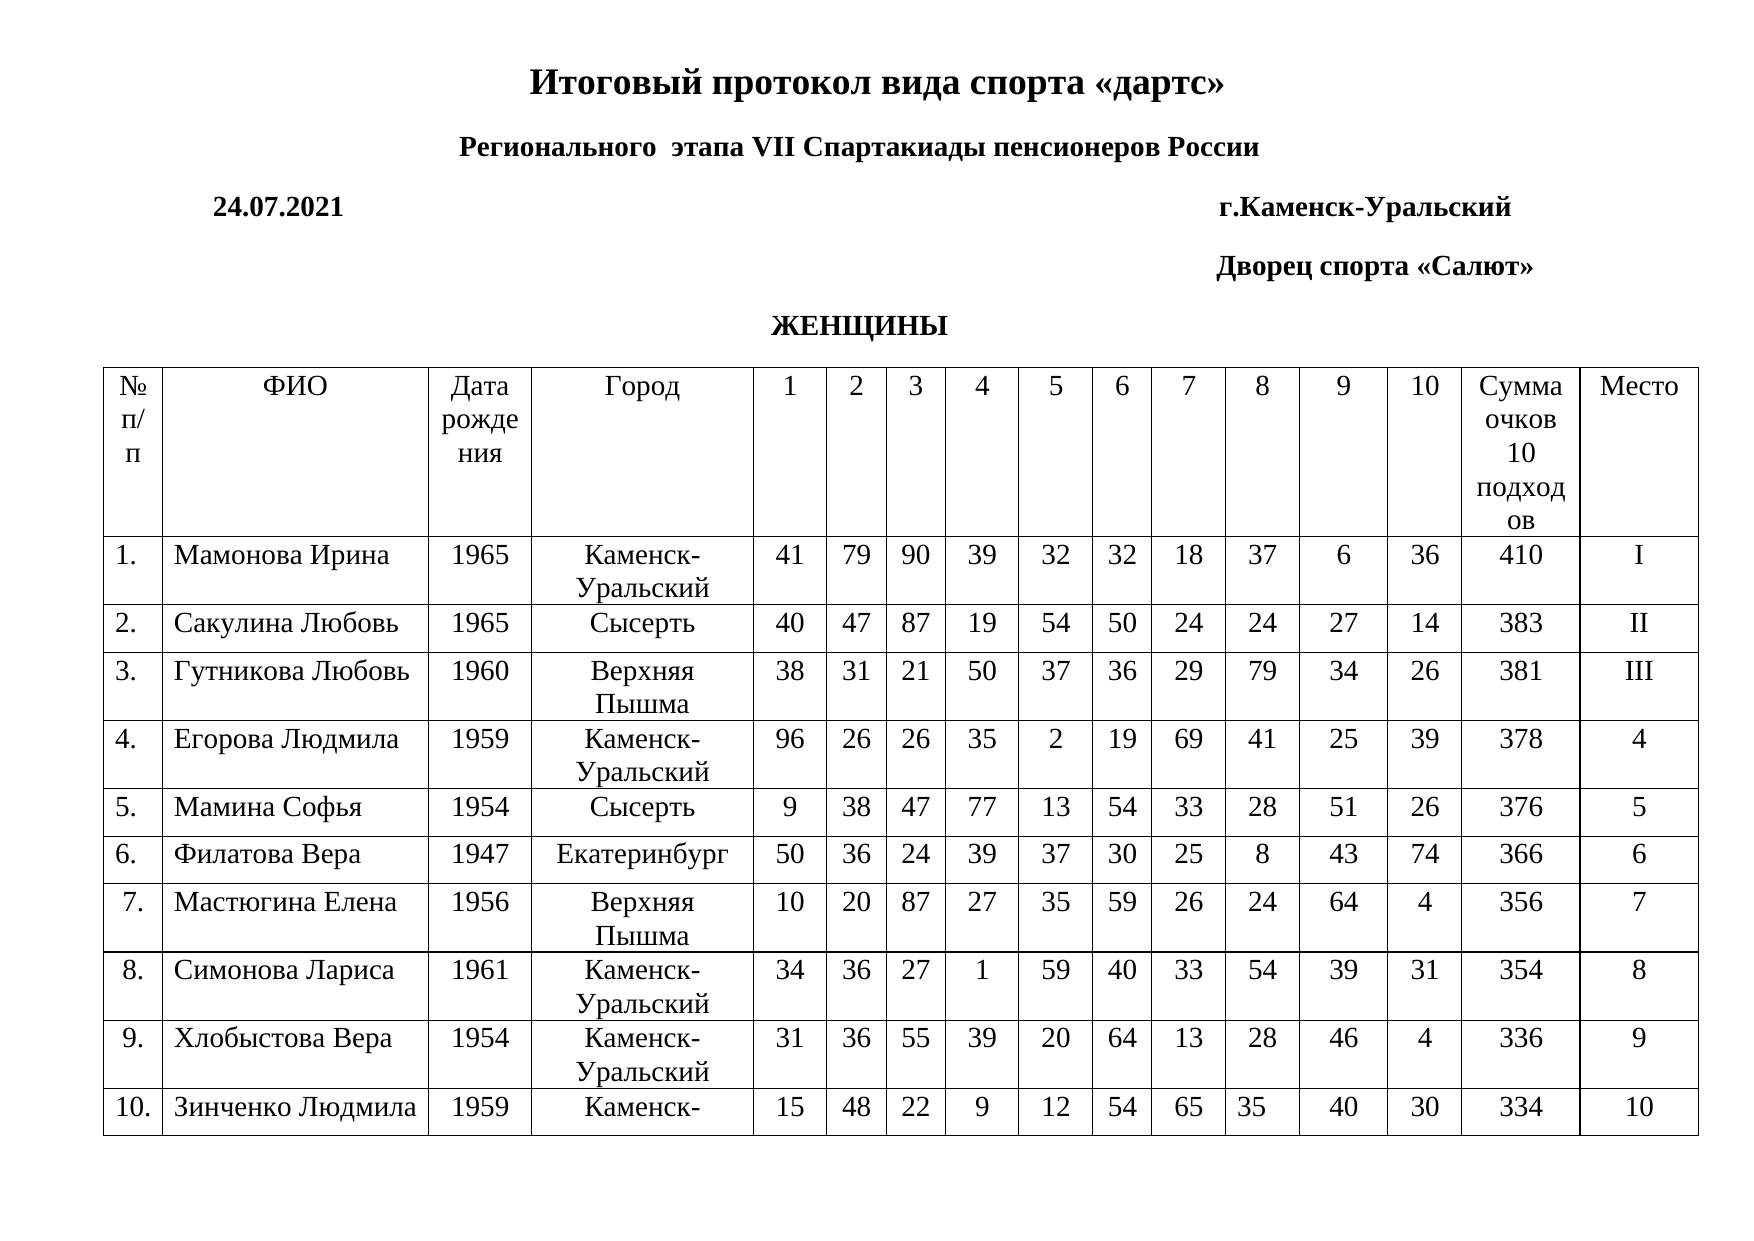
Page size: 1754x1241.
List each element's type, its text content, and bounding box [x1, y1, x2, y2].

table_cell Хлобыстова Вера [163, 1021, 428, 1088]
table_header 1 [754, 368, 826, 536]
table_cell 1959 [429, 1089, 531, 1135]
table_header Место [1581, 368, 1698, 536]
table_cell 43 [1300, 837, 1387, 883]
table_cell 40 [1300, 1089, 1387, 1135]
table_cell 24 [1226, 884, 1299, 951]
table_cell 334 [1462, 1089, 1579, 1135]
table_cell 4 [1581, 721, 1698, 788]
table_cell 54 [1226, 953, 1299, 1019]
table_cell 378 [1462, 721, 1579, 788]
table_cell 12 [1019, 1089, 1092, 1135]
table_cell 54 [1093, 1089, 1151, 1135]
table_cell 1965 [429, 537, 531, 604]
table_header ФИО [163, 368, 428, 536]
table_header 9 [1300, 368, 1387, 536]
table_cell 1954 [429, 1021, 531, 1088]
table_cell 9 [754, 789, 826, 836]
table_cell 37 [1019, 653, 1092, 720]
table_cell 40 [754, 605, 826, 652]
table_cell 8. [104, 953, 162, 1019]
table_cell 96 [754, 721, 826, 788]
table_cell 5 [1581, 789, 1698, 836]
table_cell 64 [1300, 884, 1387, 951]
table_cell Сысерть [532, 789, 753, 836]
table_cell 9 [1581, 1021, 1698, 1088]
table_cell Зинченко Людмила [163, 1089, 428, 1135]
table_cell 39 [946, 537, 1018, 604]
table_cell 383 [1462, 605, 1579, 652]
table_cell Верхняя Пышма [532, 653, 753, 720]
table_cell 25 [1300, 721, 1387, 788]
table_cell 1947 [429, 837, 531, 883]
table_header №п/п [104, 368, 162, 536]
table_header 4 [946, 368, 1018, 536]
table_cell 65 [1152, 1089, 1225, 1135]
table_cell 36 [827, 837, 886, 883]
table_cell 5. [104, 789, 162, 836]
table_cell 6. [104, 837, 162, 883]
table_cell 59 [1093, 884, 1151, 951]
table_cell 1. [104, 537, 162, 604]
table_cell 50 [946, 653, 1018, 720]
table_cell 29 [1152, 653, 1225, 720]
table_cell 13 [1019, 789, 1092, 836]
table_cell 13 [1152, 1021, 1225, 1088]
table_cell 10. [104, 1089, 162, 1135]
table_cell 87 [887, 605, 945, 652]
table_cell 28 [1226, 789, 1299, 836]
table_cell Каменск-Уральский [532, 1089, 753, 1135]
table_cell 36 [827, 1021, 886, 1088]
text ЖЕНЩИНЫ [89, 308, 1630, 341]
table_cell 38 [754, 653, 826, 720]
table_cell 6 [1300, 537, 1387, 604]
table_cell 1960 [429, 653, 531, 720]
table_cell Екатеринбург [532, 837, 753, 883]
table_cell 26 [1388, 789, 1461, 836]
table_cell 31 [1388, 953, 1461, 1019]
table_cell 74 [1388, 837, 1461, 883]
table_header 8 [1226, 368, 1299, 536]
table_cell Сакулина Любовь [163, 605, 428, 652]
table_cell Мастюгина Елена [163, 884, 428, 951]
table_cell 26 [887, 721, 945, 788]
table_cell 26 [1152, 884, 1225, 951]
table_cell 37 [1019, 837, 1092, 883]
table_cell 381 [1462, 653, 1579, 720]
table_cell 20 [1019, 1021, 1092, 1088]
table_cell 39 [946, 837, 1018, 883]
table_cell 34 [754, 953, 826, 1019]
table_cell 4. [104, 721, 162, 788]
table_cell 9 [946, 1089, 1018, 1135]
table_cell 59 [1019, 953, 1092, 1019]
table_cell 4 [1388, 1021, 1461, 1088]
table_cell 46 [1300, 1021, 1387, 1088]
table_cell 27 [946, 884, 1018, 951]
table_cell 1961 [429, 953, 531, 1019]
table_cell 8 [1581, 953, 1698, 1019]
table_header 10 [1388, 368, 1461, 536]
table_cell 356 [1462, 884, 1579, 951]
table_cell 2. [104, 605, 162, 652]
table_cell 87 [887, 884, 945, 951]
table_cell Каменск-Уральский [532, 953, 753, 1019]
table_cell Каменск-Уральский [532, 537, 753, 604]
table_cell 33 [1152, 953, 1225, 1019]
table_cell 15 [754, 1089, 826, 1135]
table_cell Каменск-Уральский [532, 721, 753, 788]
table_cell Сысерть [532, 605, 753, 652]
table_cell 41 [754, 537, 826, 604]
table_cell 27 [1300, 605, 1387, 652]
table_cell 24 [887, 837, 945, 883]
table_cell 54 [1019, 605, 1092, 652]
table_cell 39 [1388, 721, 1461, 788]
table_cell 39 [946, 1021, 1018, 1088]
table_cell 366 [1462, 837, 1579, 883]
table_cell Симонова Лариса [163, 953, 428, 1019]
table_cell 79 [1226, 653, 1299, 720]
table_cell 55 [887, 1021, 945, 1088]
table_cell 2 [1019, 721, 1092, 788]
table_cell Филатова Вера [163, 837, 428, 883]
table_cell 30 [1093, 837, 1151, 883]
table_cell Гутникова Любовь [163, 653, 428, 720]
table_cell 10 [754, 884, 826, 951]
table_cell 8 [1226, 837, 1299, 883]
table_cell 25 [1152, 837, 1225, 883]
table_header 7 [1152, 368, 1225, 536]
table_cell 31 [754, 1021, 826, 1088]
table_cell 24 [1152, 605, 1225, 652]
table_header 6 [1093, 368, 1151, 536]
text Дворец спорта «Салют» [89, 248, 1630, 282]
table_cell 50 [754, 837, 826, 883]
table_cell 47 [887, 789, 945, 836]
table_cell Каменск-Уральский [532, 1021, 753, 1088]
table_cell 6 [1581, 837, 1698, 883]
table_cell 36 [827, 953, 886, 1019]
table_cell 64 [1093, 1021, 1151, 1088]
table_cell 27 [887, 953, 945, 1019]
table_cell 19 [946, 605, 1018, 652]
table_cell 34 [1300, 653, 1387, 720]
table_cell 26 [827, 721, 886, 788]
table_cell 48 [827, 1089, 886, 1135]
table_cell 38 [827, 789, 886, 836]
table_cell 18 [1152, 537, 1225, 604]
table_cell 3. [104, 653, 162, 720]
text Регионального этапа VII Спартакиады пенсионеров России [89, 129, 1630, 163]
table_cell 39 [1300, 953, 1387, 1019]
table_cell 354 [1462, 953, 1579, 1019]
table_cell 47 [827, 605, 886, 652]
table_cell 90 [887, 537, 945, 604]
table_cell 69 [1152, 721, 1225, 788]
table_cell 410 [1462, 537, 1579, 604]
table_cell 35 [946, 721, 1018, 788]
table_cell 21 [887, 653, 945, 720]
table_cell 24 [1226, 605, 1299, 652]
table_cell 37 [1226, 537, 1299, 604]
table_cell 4 [1388, 884, 1461, 951]
table_header 3 [887, 368, 945, 536]
table_header 5 [1019, 368, 1092, 536]
table_cell 77 [946, 789, 1018, 836]
table_cell 1965 [429, 605, 531, 652]
table_cell 7 [1581, 884, 1698, 951]
table_cell Егорова Людмила [163, 721, 428, 788]
table_cell 33 [1152, 789, 1225, 836]
table_cell 28 [1226, 1021, 1299, 1088]
table_cell 36 [1388, 537, 1461, 604]
text Итоговый протокол вида спорта «дартс» [89, 59, 1630, 102]
table_cell II [1581, 605, 1698, 652]
table_cell 51 [1300, 789, 1387, 836]
table_cell 376 [1462, 789, 1579, 836]
table_header Дата рождения [429, 368, 531, 536]
table_cell 20 [827, 884, 886, 951]
table_cell 10 [1581, 1089, 1698, 1135]
table_cell 36 [1093, 653, 1151, 720]
table_cell 26 [1388, 653, 1461, 720]
table_cell 7. [104, 884, 162, 951]
table_cell 41 [1226, 721, 1299, 788]
table_cell 1954 [429, 789, 531, 836]
table_cell 1 [946, 953, 1018, 1019]
table_cell 1959 [429, 721, 531, 788]
table_cell 50 [1093, 605, 1151, 652]
table_cell 14 [1388, 605, 1461, 652]
text 24.07.2021 г.Каменск-Уральский [89, 189, 1630, 222]
table_cell III [1581, 653, 1698, 720]
table_cell 35 [1019, 884, 1092, 951]
table_cell 79 [827, 537, 886, 604]
table_cell 22 [887, 1089, 945, 1135]
table_cell 1956 [429, 884, 531, 951]
table_header Город [532, 368, 753, 536]
table_header Сумма очков 10 подходов [1462, 368, 1579, 536]
table_cell 35 [1226, 1089, 1299, 1135]
table_cell 19 [1093, 721, 1151, 788]
table_cell 40 [1093, 953, 1151, 1019]
table_header 2 [827, 368, 886, 536]
table_cell 9. [104, 1021, 162, 1088]
table_cell Мамонова Ирина [163, 537, 428, 604]
table_cell 54 [1093, 789, 1151, 836]
table_cell Мамина Софья [163, 789, 428, 836]
table_cell 336 [1462, 1021, 1579, 1088]
table_cell 31 [827, 653, 886, 720]
table_cell Верхняя Пышма [532, 884, 753, 951]
table_cell 30 [1388, 1089, 1461, 1135]
table_cell I [1581, 537, 1698, 604]
table_cell 32 [1093, 537, 1151, 604]
table_cell 32 [1019, 537, 1092, 604]
